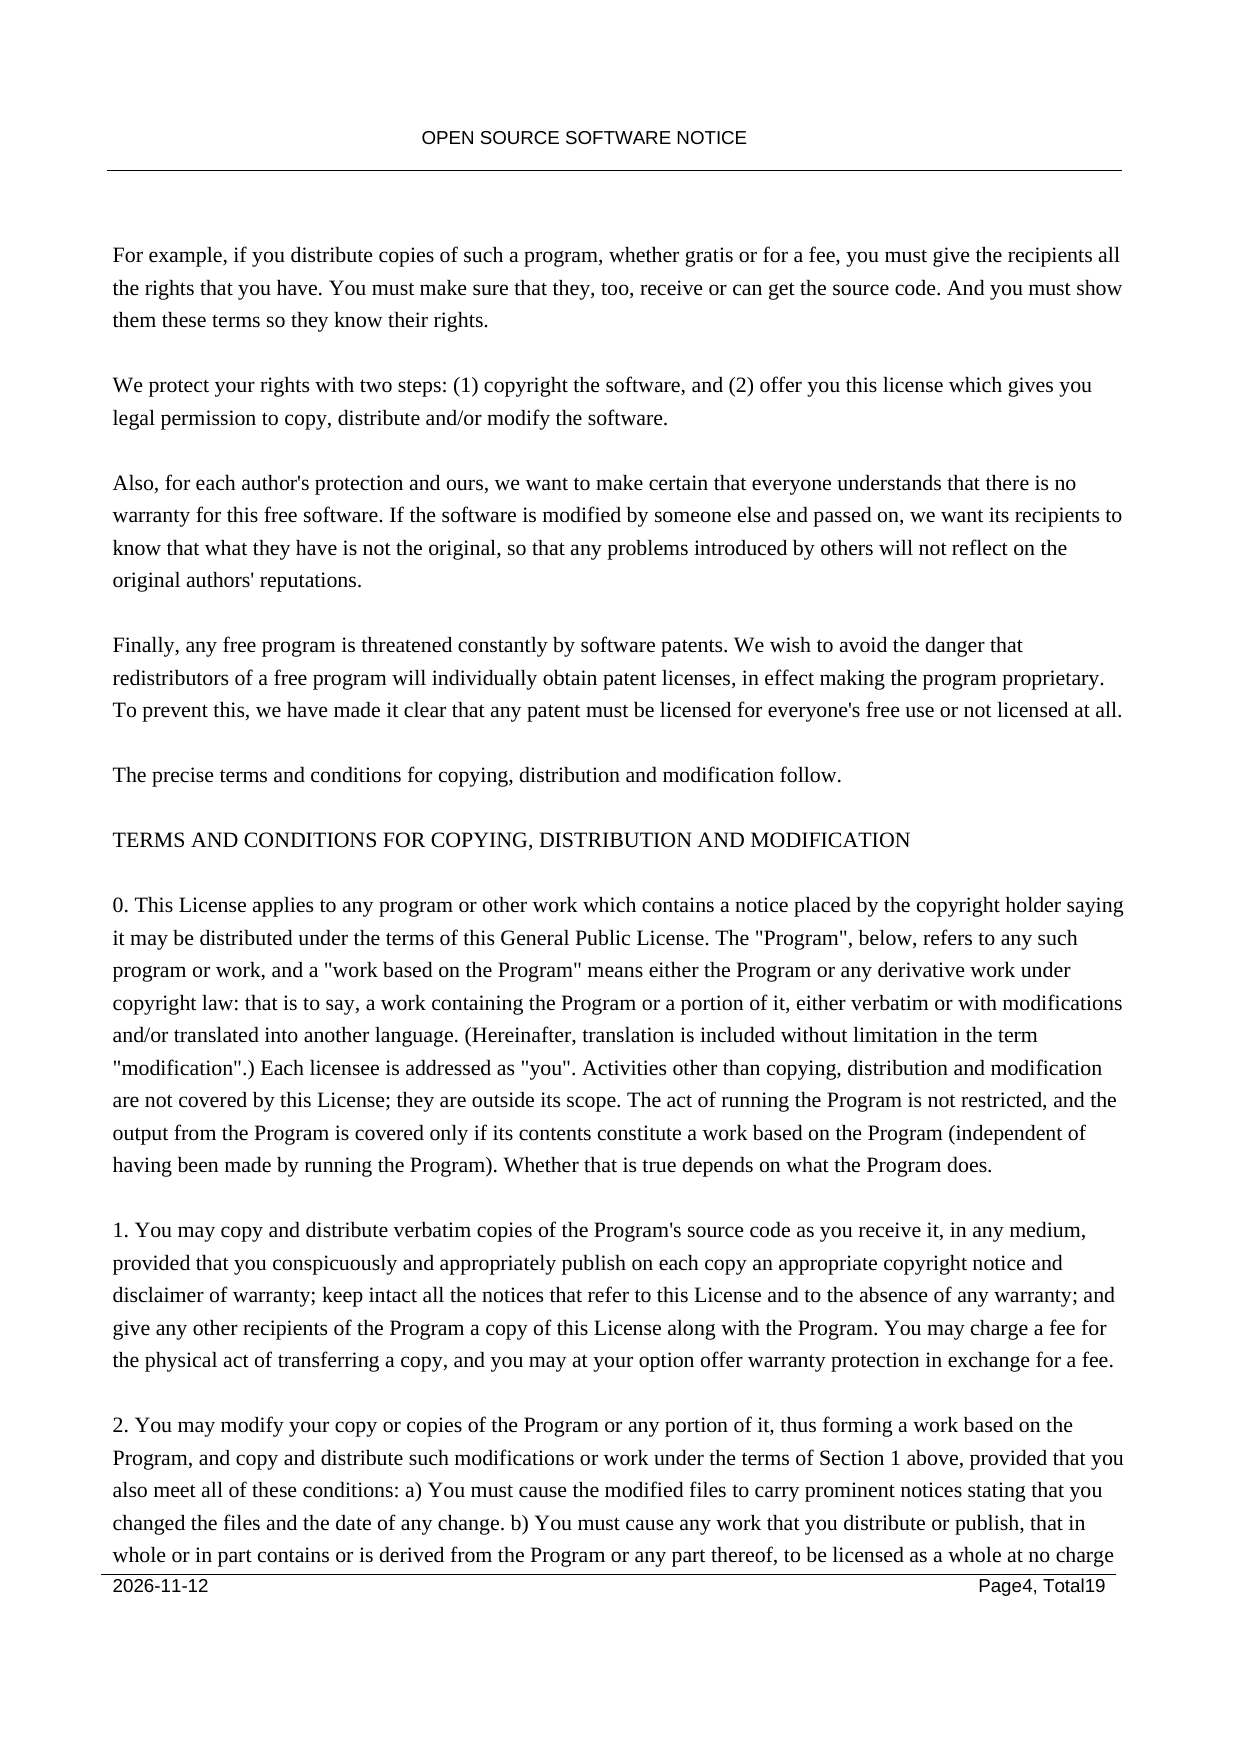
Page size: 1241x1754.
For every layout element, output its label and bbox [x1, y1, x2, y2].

text [112, 206, 1128, 1571]
